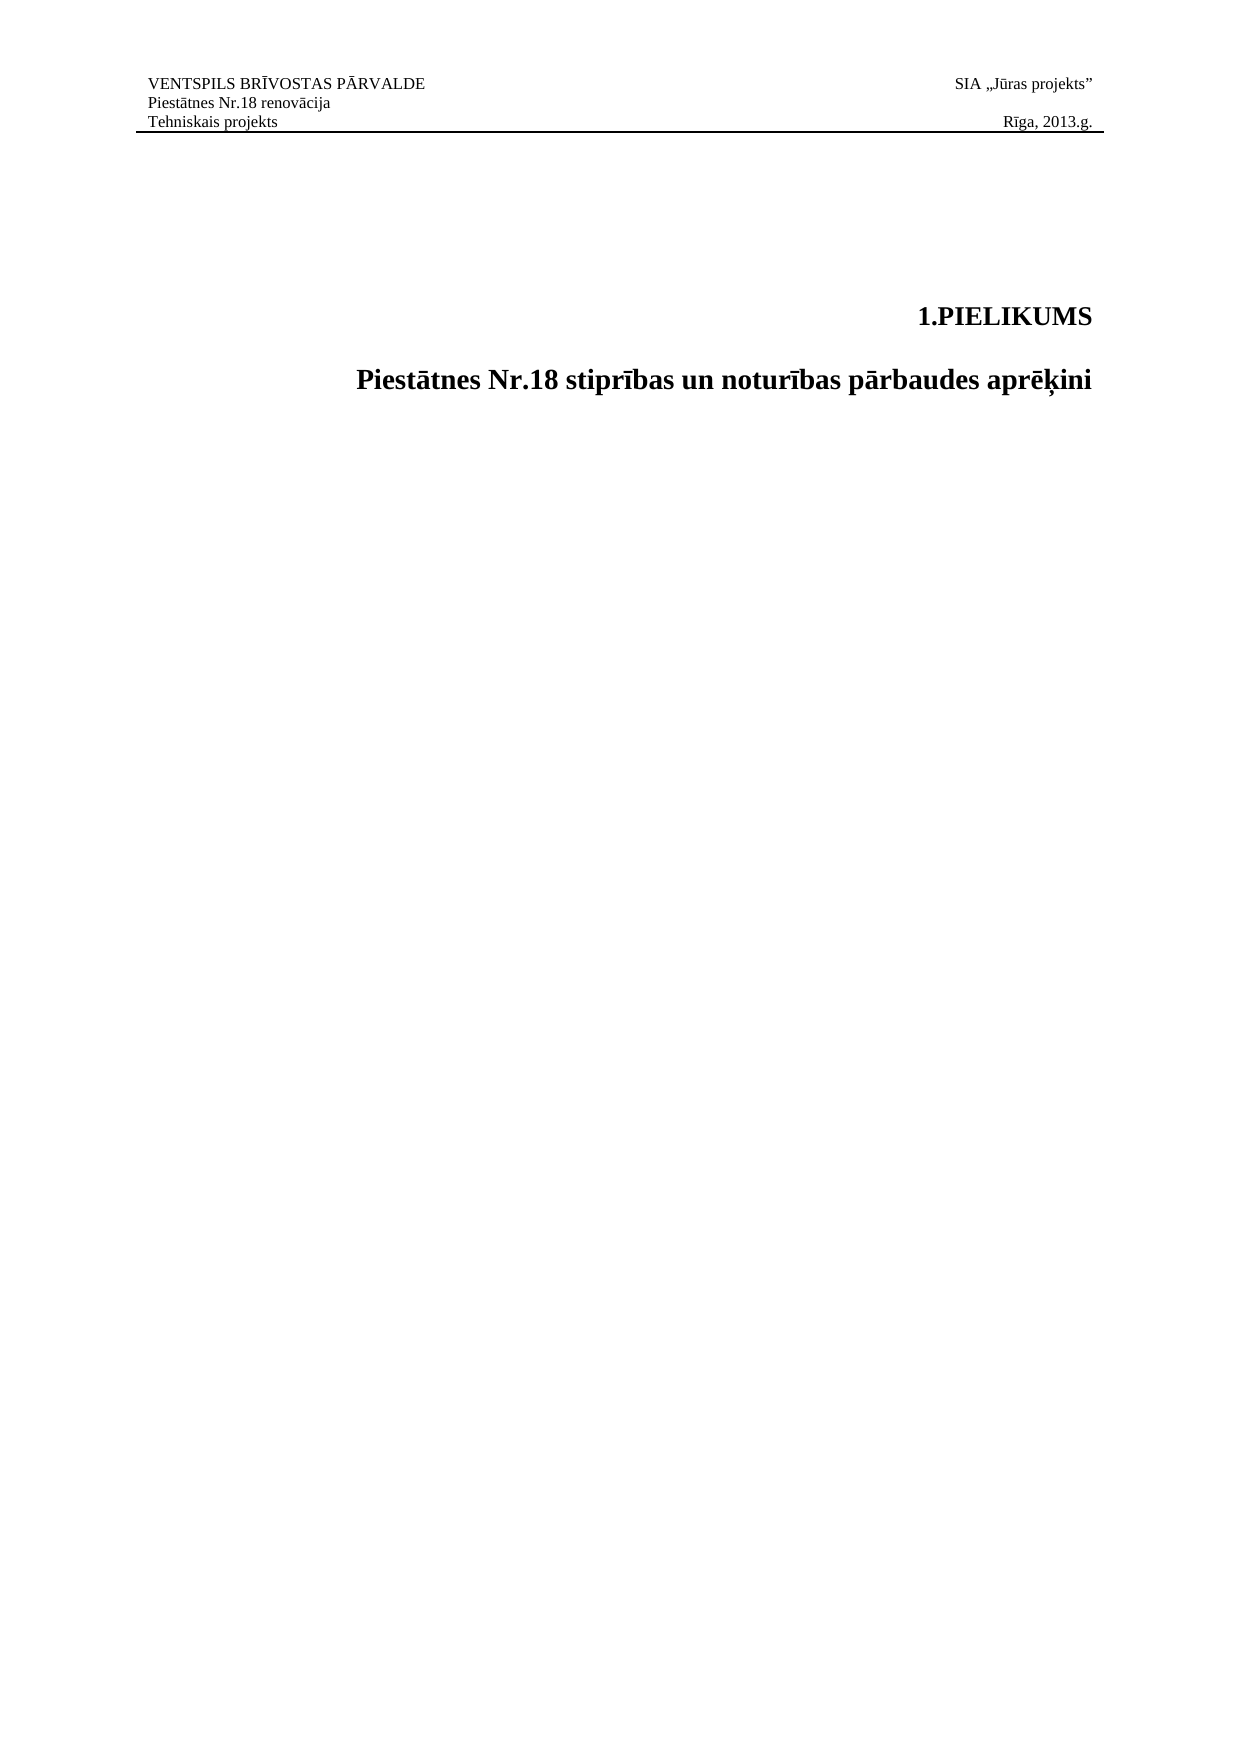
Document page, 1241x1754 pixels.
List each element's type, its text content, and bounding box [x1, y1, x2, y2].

text Piestātnes Nr.18 stiprības un noturības pārbaudes aprēķini [148, 362, 1092, 396]
text 1.pielikums [148, 300, 1092, 331]
